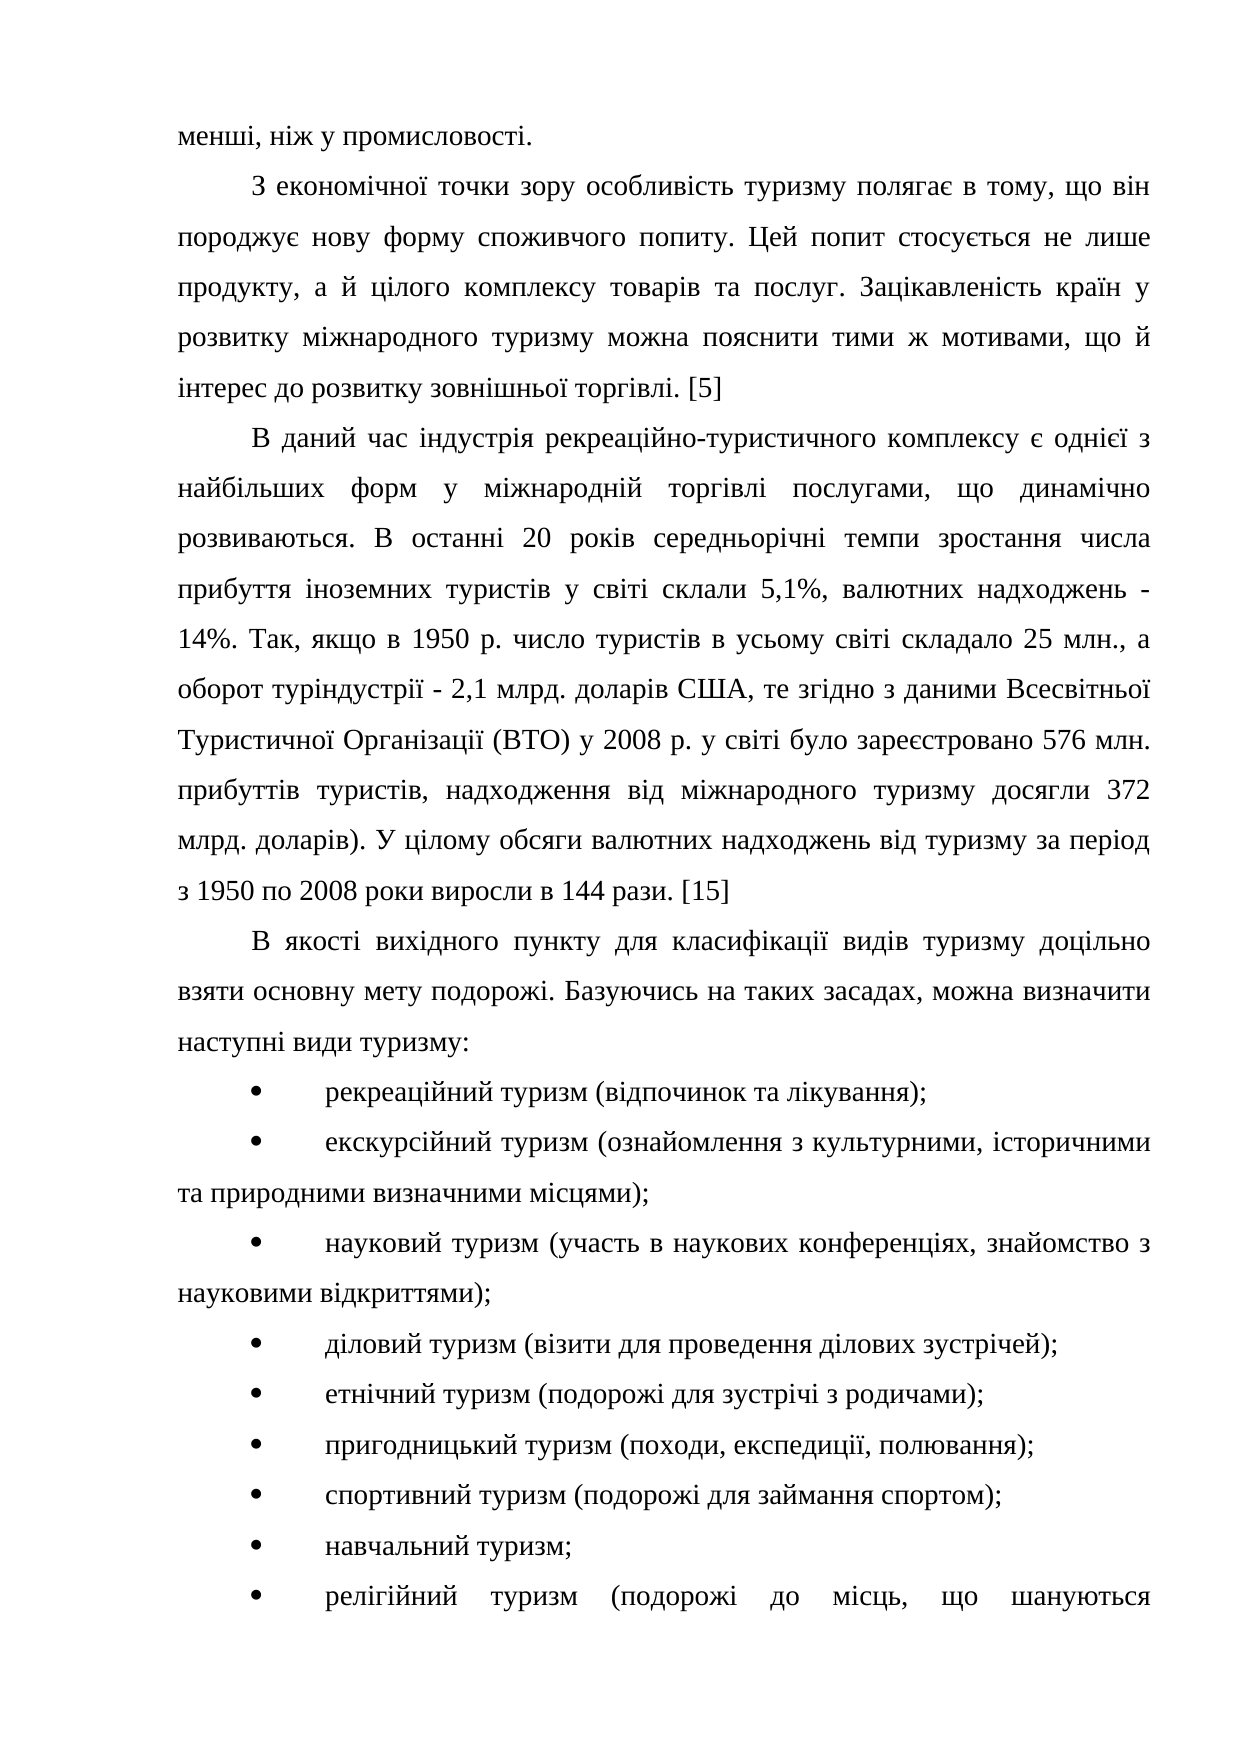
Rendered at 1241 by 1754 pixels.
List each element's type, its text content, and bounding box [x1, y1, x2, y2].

list рекреаційний туризм (відпочинок та лікування); [177, 1074, 1152, 1108]
list екскурсійний туризм (ознайомлення з культурними, історичними та природними визначними місцями); [177, 1124, 1152, 1208]
list навчальний туризм; [177, 1528, 1152, 1561]
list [177, 1578, 1152, 1612]
text В якості вихідного пункту для класифікації видів туризму доцільно взяти основну мету подорожі. Базуючись на таких засадах, можна визначити наступні види туризму: [177, 923, 1152, 1057]
list етнічний туризм (подорожі для зустрічі з родичами); [177, 1376, 1152, 1410]
list науковий туризм (участь в наукових конференціях, знайомство з науковими відкриттями); [177, 1225, 1152, 1309]
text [177, 118, 1152, 152]
text В даний час індустрія рекреаційно-туристичного комплексу є однієї з найбільших форм у міжнародній торгівлі послугами, що динамічно розвиваються. В останні 20 років середньорічні темпи зростання числа прибуття іноземних туристів у світі склали 5,1%, валютних надходжень - 14%. Так, якщо в 1950 р. число туристів в усьому світі складало 25 млн., а оборот туріндустрії - 2,1 млрд. доларів США, те згідно з даними Всесвітньої Туристичної Організації (ВТО) у 2008 р. у світі було зареєстровано 576 млн. прибуттів туристів, надходження від міжнародного туризму досягли 372 млрд. доларів). У цілому обсяги валютних надходжень від туризму за період з 1950 по 2008 роки виросли в 144 рази. [15] [177, 420, 1152, 906]
list спортивний туризм (подорожі для займання спортом); [177, 1477, 1152, 1511]
text З економічної точки зору особливість туризму полягає в тому, що він породжує нову форму споживчого попиту. Цей попит стосується не лише продукту, а й цілого комплексу товарів та послуг. Зацікавленість країн у розвитку міжнародного туризму можна пояснити тими ж мотивами, що й інтерес до розвитку зовнішньої торгівлі. [5] [177, 168, 1152, 403]
list пригодницький туризм (походи, експедиції, полювання); [177, 1427, 1152, 1460]
list діловий туризм (візити для проведення ділових зустрічей); [177, 1326, 1152, 1359]
